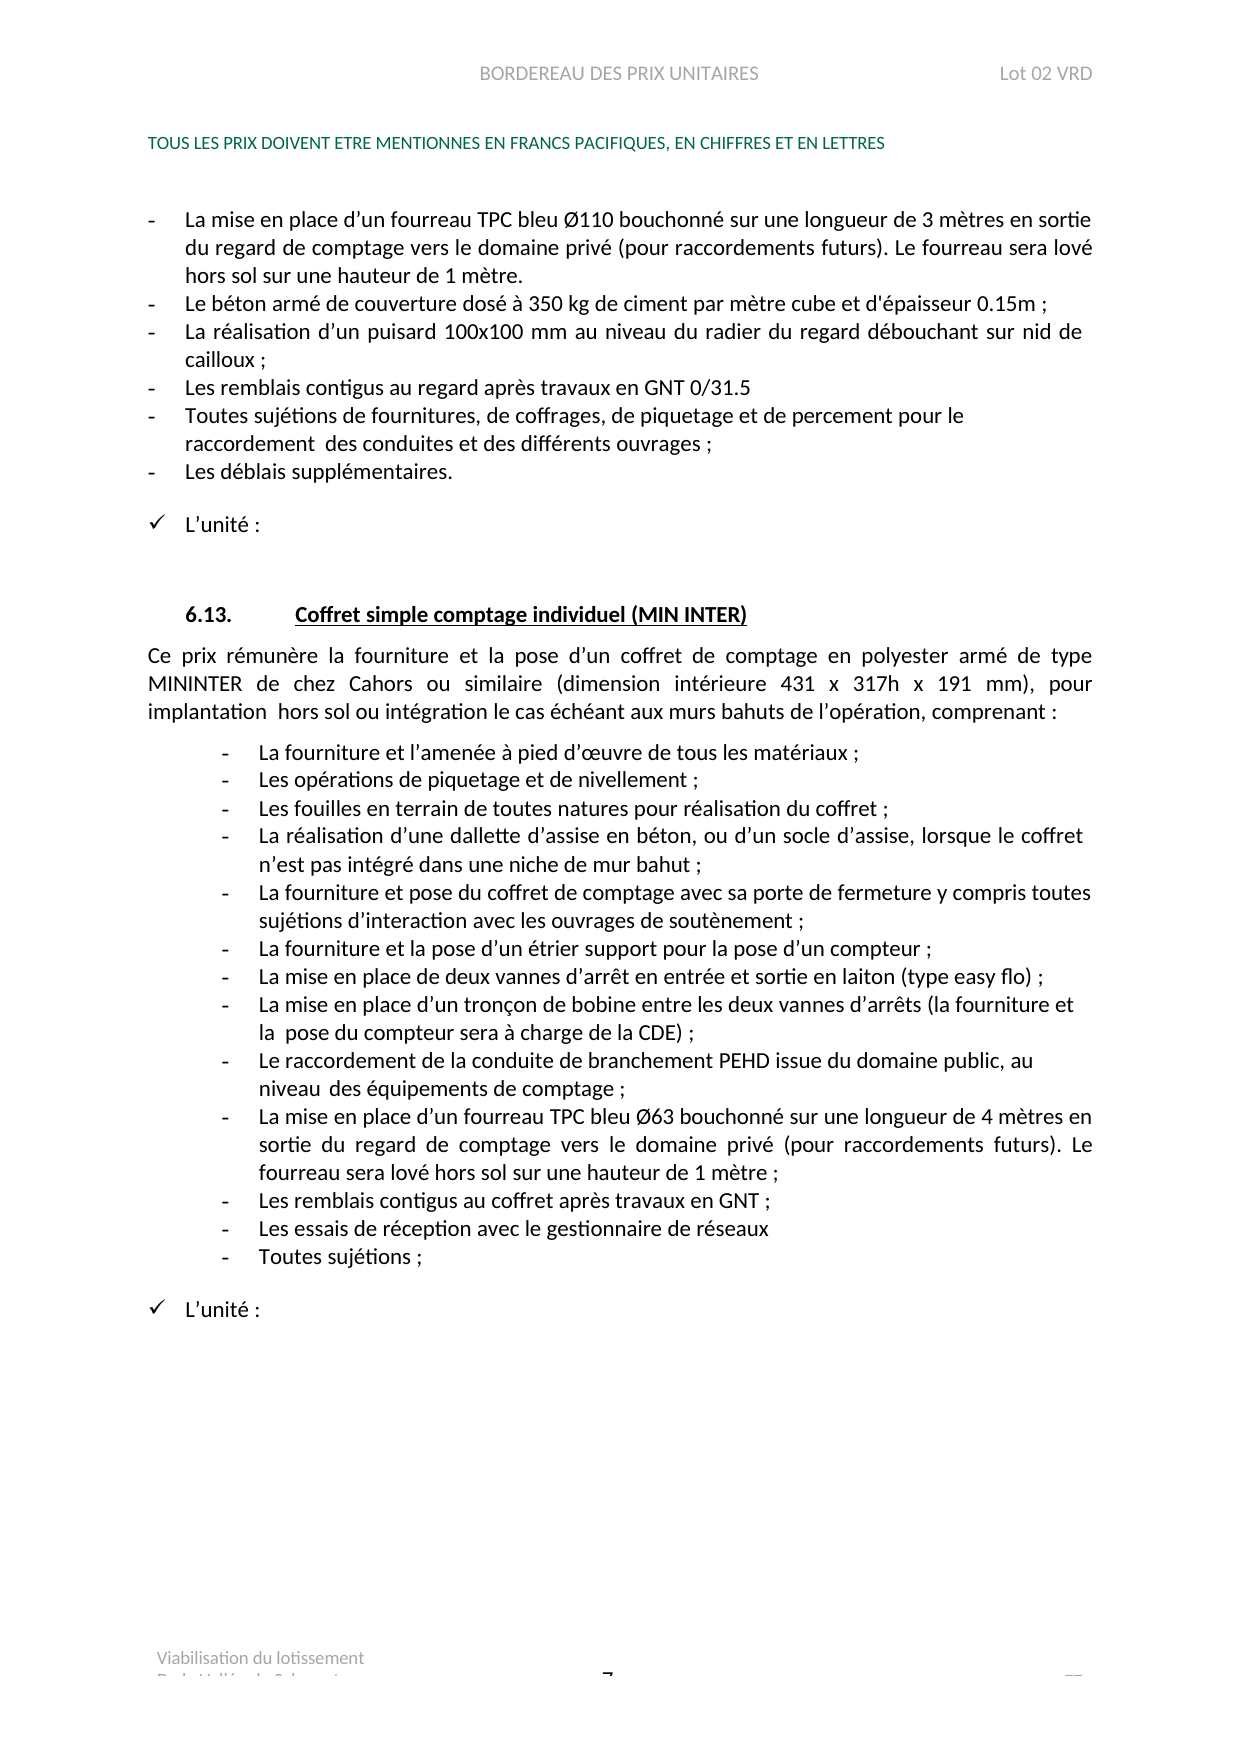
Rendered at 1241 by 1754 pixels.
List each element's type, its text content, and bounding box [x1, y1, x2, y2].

list La réalisation d’un puisard 100x100 mm au niveau du radier du regard débouchant sur nid de cailloux ; [148, 317, 1093, 373]
list La mise en place d’un tronçon de bobine entre les deux vannes d’arrêts (la fourniture et la pose du compteur sera à charge de la CDE) ; [221, 990, 1093, 1046]
list Toutes sujétions de fournitures, de coffrages, de piquetage et de percement pour le raccordement des conduites et des différents ouvrages ; [148, 401, 1093, 457]
list L’unité : [148, 510, 1105, 538]
text Ce prix rémunère la fourniture et la pose d’un coffret de comptage en polyester armé de type MININTER de chez Cahors ou similaire (dimension intérieure 431 x 317h x 191 mm), pour implantation hors sol ou intégration le cas échéant aux murs bahuts de l’opération, comprenant : [148, 641, 1093, 725]
list La réalisation d’une dallette d’assise en béton, ou d’un socle d’assise, lorsque le coffret n’est pas intégré dans une niche de mur bahut ; [221, 822, 1093, 878]
list La fourniture et l’amenée à pied d’œuvre de tous les matériaux ; [221, 738, 1105, 766]
list Les remblais contigus au coffret après travaux en GNT ; [221, 1186, 1105, 1214]
list La fourniture et la pose d’un étrier support pour la pose d’un compteur ; [221, 934, 1105, 962]
list Les opérations de piquetage et de nivellement ; [221, 766, 1105, 794]
list La fourniture et pose du coffret de comptage avec sa porte de fermeture y compris toutes sujétions d’interaction avec les ouvrages de soutènement ; [221, 878, 1093, 934]
subtitle Coffret simple comptage individuel (MIN INTER) [185, 601, 1105, 629]
list La mise en place de deux vannes d’arrêt en entrée et sortie en laiton (type easy flo) ; [221, 962, 1105, 990]
list Les fouilles en terrain de toutes natures pour réalisation du coffret ; [221, 794, 1105, 822]
list Le béton armé de couverture dosé à 350 kg de ciment par mètre cube et d'épaisseur 0.15m ; [148, 289, 1105, 317]
list Toutes sujétions ; [221, 1242, 1105, 1270]
text TOUS LES PRIX DOIVENT ETRE MENTIONNES EN FRANCS PACIFIQUES, EN CHIFFRES ET EN LETTRES [148, 132, 1105, 154]
list Le raccordement de la conduite de branchement PEHD issue du domaine public, au niveau des équipements de comptage ; [221, 1046, 1093, 1102]
list Les déblais supplémentaires. [148, 457, 1105, 485]
list L’unité : [148, 1295, 1105, 1323]
list Les remblais contigus au regard après travaux en GNT 0/31.5 [148, 373, 1105, 401]
list La mise en place d’un fourreau TPC bleu Ø63 bouchonné sur une longueur de 4 mètres en sortie du regard de comptage vers le domaine privé (pour raccordements futurs). Le fourreau sera lové hors sol sur une hauteur de 1 mètre ; [221, 1102, 1093, 1186]
list Les essais de réception avec le gestionnaire de réseaux [221, 1214, 1105, 1242]
list La mise en place d’un fourreau TPC bleu Ø110 bouchonné sur une longueur de 3 mètres en sortie du regard de comptage vers le domaine privé (pour raccordements futurs). Le fourreau sera lové hors sol sur une hauteur de 1 mètre. [148, 205, 1093, 289]
